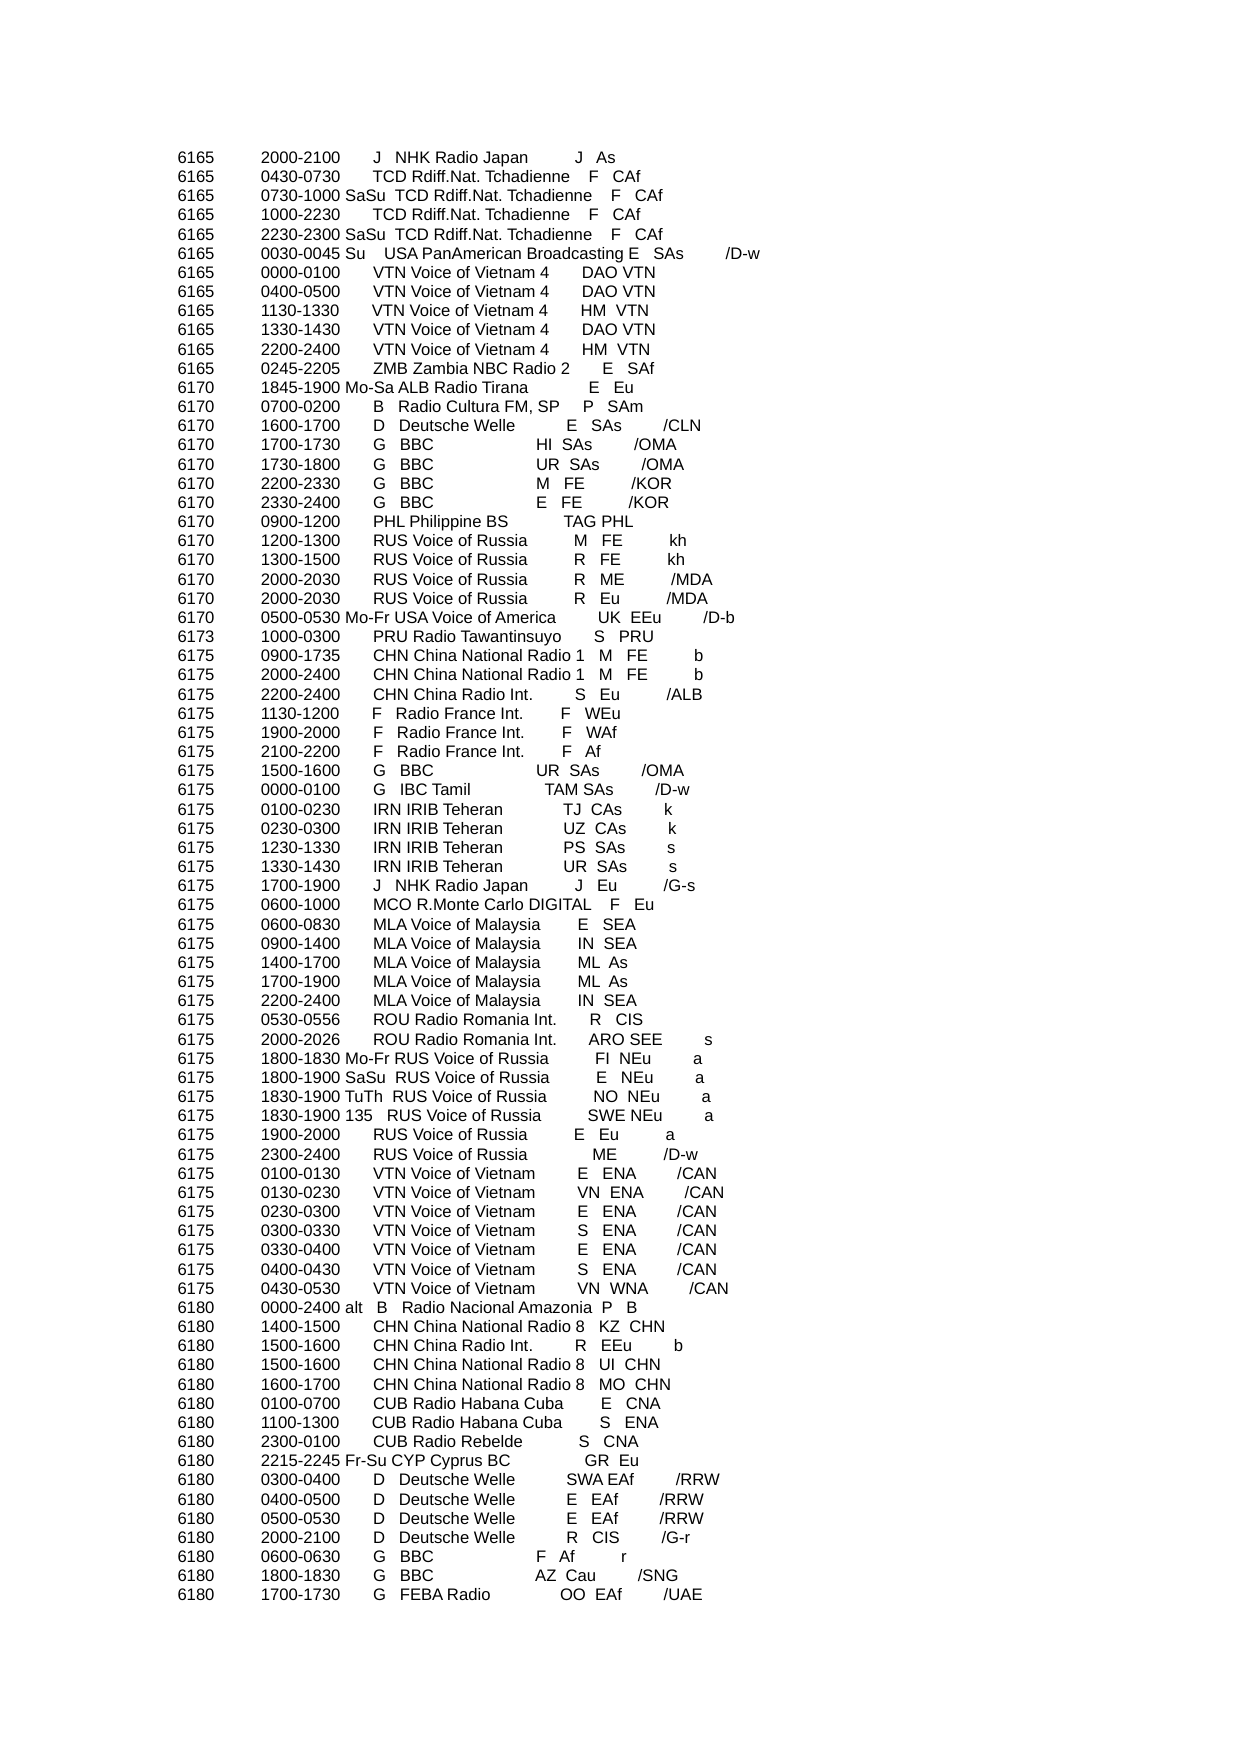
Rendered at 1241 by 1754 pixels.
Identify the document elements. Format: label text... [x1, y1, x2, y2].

text 6165 2000-2100 J NHK Radio Japan J As [177, 148, 1049, 167]
text 6175 1330-1430 IRN IRIB Teheran UR SAs s [177, 857, 1049, 876]
text 6175 1130-1200 F Radio France Int. F WEu [177, 703, 1049, 723]
text 6170 1700-1730 G BBC HI SAs /OMA [177, 435, 1049, 454]
text 6175 1800-1900 SaSu RUS Voice of Russia E NEu a [177, 1068, 1049, 1087]
text 6175 0100-0130 VTN Voice of Vietnam E ENA /CAN [177, 1163, 1049, 1183]
text 6175 0300-0330 VTN Voice of Vietnam S ENA /CAN [177, 1221, 1049, 1240]
text 6175 0230-0300 VTN Voice of Vietnam E ENA /CAN [177, 1202, 1049, 1221]
text 6175 2300-2400 RUS Voice of Russia ME /D-w [177, 1144, 1049, 1163]
text 6165 0400-0500 VTN Voice of Vietnam 4 DAO VTN [177, 282, 1049, 301]
text 6175 1700-1900 MLA Voice of Malaysia ML As [177, 972, 1049, 991]
text 6175 1900-2000 RUS Voice of Russia E Eu a [177, 1125, 1049, 1144]
text 6165 2230-2300 SaSu TCD Rdiff.Nat. Tchadienne F CAf [177, 224, 1049, 243]
text 6180 2000-2100 D Deutsche Welle R CIS /G-r [177, 1528, 1049, 1547]
text 6165 1130-1330 VTN Voice of Vietnam 4 HM VTN [177, 301, 1049, 320]
text 6180 0400-0500 D Deutsche Welle E EAf /RRW [177, 1489, 1049, 1508]
text 6180 0300-0400 D Deutsche Welle SWA EAf /RRW [177, 1470, 1049, 1489]
text 6175 1230-1330 IRN IRIB Teheran PS SAs s [177, 838, 1049, 857]
text 6165 0245-2205 ZMB Zambia NBC Radio 2 E SAf [177, 358, 1049, 378]
text 6170 0500-0530 Mo-Fr USA Voice of America UK EEu /D-b [177, 608, 1049, 627]
text 6180 1600-1700 CHN China National Radio 8 MO CHN [177, 1374, 1049, 1393]
text 6180 2300-0100 CUB Radio Rebelde S CNA [177, 1432, 1049, 1451]
text 6180 1500-1600 CHN China Radio Int. R EEu b [177, 1336, 1049, 1355]
text 6170 0900-1200 PHL Philippine BS TAG PHL [177, 512, 1049, 531]
text 6170 2000-2030 RUS Voice of Russia R ME /MDA [177, 569, 1049, 588]
text 6170 2330-2400 G BBC E FE /KOR [177, 493, 1049, 512]
text 6165 0000-0100 VTN Voice of Vietnam 4 DAO VTN [177, 263, 1049, 282]
text 6175 2000-2400 CHN China National Radio 1 M FE b [177, 665, 1049, 684]
text 6165 1330-1430 VTN Voice of Vietnam 4 DAO VTN [177, 320, 1049, 339]
text 6170 2200-2330 G BBC M FE /KOR [177, 473, 1049, 493]
text 6180 0000-2400 alt B Radio Nacional Amazonia P B [177, 1298, 1049, 1317]
text 6175 1830-1900 135 RUS Voice of Russia SWE NEu a [177, 1106, 1049, 1125]
text 6175 0100-0230 IRN IRIB Teheran TJ CAs k [177, 799, 1049, 818]
text 6180 0100-0700 CUB Radio Habana Cuba E CNA [177, 1393, 1049, 1413]
text 6175 2000-2026 ROU Radio Romania Int. ARO SEE s [177, 1029, 1049, 1048]
text 6170 0700-0200 B Radio Cultura FM, SP P SAm [177, 397, 1049, 416]
text 6175 1500-1600 G BBC UR SAs /OMA [177, 761, 1049, 780]
text 6175 0330-0400 VTN Voice of Vietnam E ENA /CAN [177, 1240, 1049, 1259]
text 6175 0000-0100 G IBC Tamil TAM SAs /D-w [177, 780, 1049, 799]
text 6165 0430-0730 TCD Rdiff.Nat. Tchadienne F CAf [177, 167, 1049, 186]
text 6175 0400-0430 VTN Voice of Vietnam S ENA /CAN [177, 1259, 1049, 1278]
text 6175 0130-0230 VTN Voice of Vietnam VN ENA /CAN [177, 1183, 1049, 1202]
text 6175 2200-2400 CHN China Radio Int. S Eu /ALB [177, 684, 1049, 703]
text 6175 0900-1400 MLA Voice of Malaysia IN SEA [177, 933, 1049, 953]
text 6170 1300-1500 RUS Voice of Russia R FE kh [177, 550, 1049, 569]
text 6173 1000-0300 PRU Radio Tawantinsuyo S PRU [177, 627, 1049, 646]
text 6180 2215-2245 Fr-Su CYP Cyprus BC GR Eu [177, 1451, 1049, 1470]
text 6165 1000-2230 TCD Rdiff.Nat. Tchadienne F CAf [177, 205, 1049, 224]
text 6175 1900-2000 F Radio France Int. F WAf [177, 723, 1049, 742]
text 6175 0900-1735 CHN China National Radio 1 M FE b [177, 646, 1049, 665]
text 6170 1730-1800 G BBC UR SAs /OMA [177, 454, 1049, 473]
text 6165 2200-2400 VTN Voice of Vietnam 4 HM VTN [177, 339, 1049, 358]
text 6175 0600-0830 MLA Voice of Malaysia E SEA [177, 914, 1049, 933]
text 6165 0030-0045 Su USA PanAmerican Broadcasting E SAs /D-w [177, 243, 1049, 263]
text 6175 1830-1900 TuTh RUS Voice of Russia NO NEu a [177, 1087, 1049, 1106]
text 6170 2000-2030 RUS Voice of Russia R Eu /MDA [177, 588, 1049, 608]
text 6175 0600-1000 MCO R.Monte Carlo DIGITAL F Eu [177, 895, 1049, 914]
text 6180 1700-1730 G FEBA Radio OO EAf /UAE [177, 1585, 1049, 1604]
text 6175 1700-1900 J NHK Radio Japan J Eu /G-s [177, 876, 1049, 895]
text 6180 1100-1300 CUB Radio Habana Cuba S ENA [177, 1413, 1049, 1432]
text 6180 1800-1830 G BBC AZ Cau /SNG [177, 1566, 1049, 1585]
text 6175 2100-2200 F Radio France Int. F Af [177, 742, 1049, 761]
text 6175 2200-2400 MLA Voice of Malaysia IN SEA [177, 991, 1049, 1010]
text 6180 0500-0530 D Deutsche Welle E EAf /RRW [177, 1508, 1049, 1528]
text 6175 1400-1700 MLA Voice of Malaysia ML As [177, 953, 1049, 972]
text 6180 1500-1600 CHN China National Radio 8 UI CHN [177, 1355, 1049, 1374]
text 6180 0600-0630 G BBC F Af r [177, 1547, 1049, 1566]
text 6165 0730-1000 SaSu TCD Rdiff.Nat. Tchadienne F CAf [177, 186, 1049, 205]
text 6180 1400-1500 CHN China National Radio 8 KZ CHN [177, 1317, 1049, 1336]
text 6170 1600-1700 D Deutsche Welle E SAs /CLN [177, 416, 1049, 435]
text 6170 1200-1300 RUS Voice of Russia M FE kh [177, 531, 1049, 550]
text 6175 0430-0530 VTN Voice of Vietnam VN WNA /CAN [177, 1278, 1049, 1298]
text 6170 1845-1900 Mo-Sa ALB Radio Tirana E Eu [177, 378, 1049, 397]
text 6175 1800-1830 Mo-Fr RUS Voice of Russia FI NEu a [177, 1048, 1049, 1068]
text 6175 0530-0556 ROU Radio Romania Int. R CIS [177, 1010, 1049, 1029]
text 6175 0230-0300 IRN IRIB Teheran UZ CAs k [177, 818, 1049, 838]
